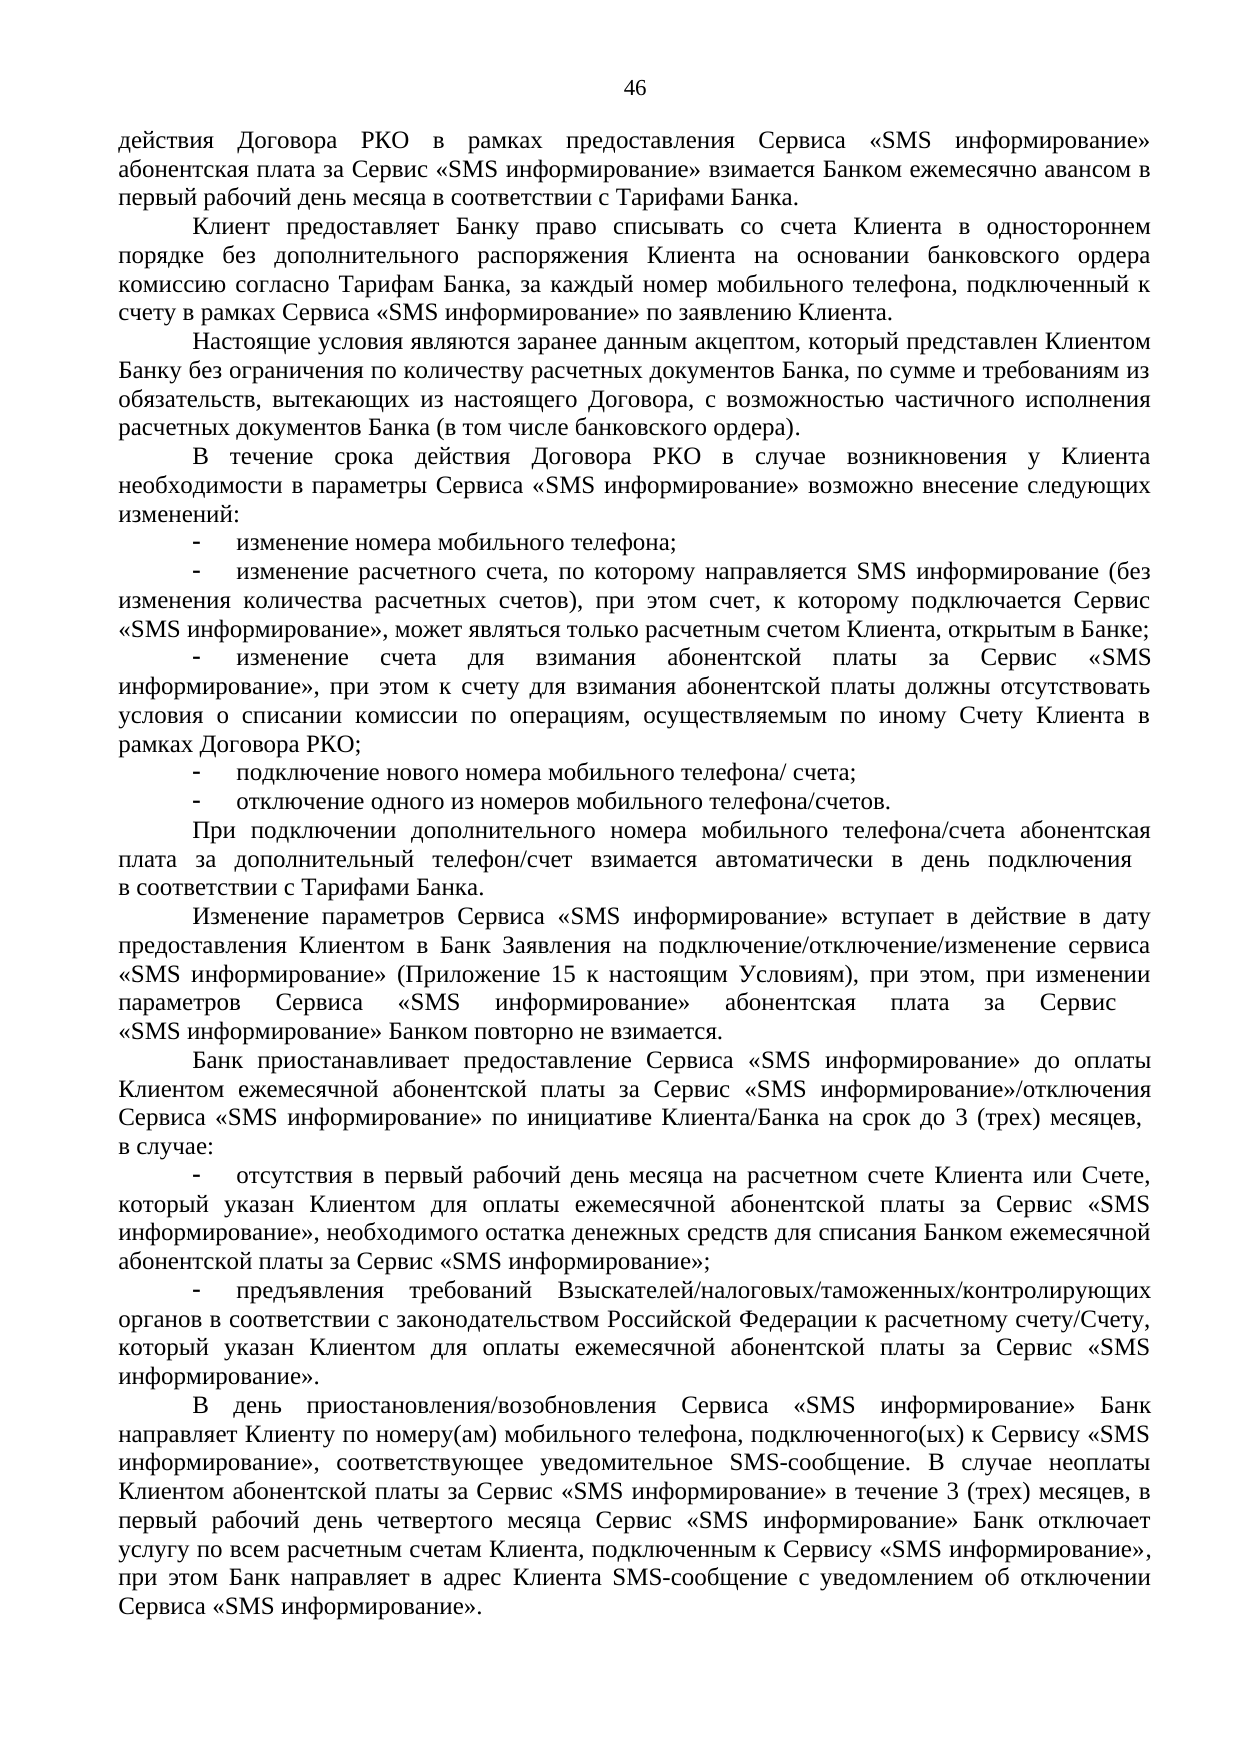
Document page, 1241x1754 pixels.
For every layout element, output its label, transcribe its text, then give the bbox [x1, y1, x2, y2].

list отсутствия в первый рабочий день месяца на расчетном счете Клиента или Счете, который указан Клиентом для оплаты ежемесячной абонентской платы за Сервис «SMS информирование», необходимого остатка денежных средств для списания Банком ежемесячной абонентской платы за Сервис «SMS информирование»; [118, 1160, 1152, 1275]
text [118, 125, 1152, 211]
text Изменение параметров Сервиса «SMS информирование» вступает в действие в дату предоставления Клиентом в Банк Заявления на подключение/отключение/изменение сервиса «SMS информирование» (Приложение 15 к настоящим Условиям), при этом, при изменении параметров Сервиса «SMS информирование» абонентская плата за Сервис «SMS информирование» Банком повторно не взимается. [118, 901, 1152, 1045]
list изменение счета для взимания абонентской платы за Сервис «SMS информирование», при этом к счету для взимания абонентской платы должны отсутствовать условия о списании комиссии по операциям, осуществляемым по иному Счету Клиента в рамках Договора РКО; [118, 642, 1152, 757]
text Клиент предоставляет Банку право списывать со счета Клиента в одностороннем порядке без дополнительного распоряжения Клиента на основании банковского ордера комиссию согласно Тарифам Банка, за каждый номер мобильного телефона, подключенный к счету в рамках Сервиса «SMS информирование» по заявлению Клиента. [118, 211, 1152, 326]
text Настоящие условия являются заранее данным акцептом, который представлен Клиентом Банку без ограничения по количеству расчетных документов Банка, по сумме и требованиям из обязательств, вытекающих из настоящего Договора, с возможностью частичного исполнения расчетных документов Банка (в том числе банковского ордера). [118, 326, 1152, 441]
list изменение расчетного счета, по которому направляется SMS информирование (без изменения количества расчетных счетов), при этом счет, к которому подключается Сервис «SMS информирование», может являться только расчетным счетом Клиента, открытым в Банке; [118, 556, 1152, 642]
list отключение одного из номеров мобильного телефона/счетов. [118, 786, 1152, 815]
text В течение срока действия Договора РКО в случае возникновения у Клиента необходимости в параметры Сервиса «SMS информирование» возможно внесение следующих изменений: [118, 441, 1152, 527]
list предъявления требований Взыскателей/налоговых/таможенных/контролирующих органов в соответствии с законодательством Российской Федерации к расчетному счету/Счету, который указан Клиентом для оплаты ежемесячной абонентской платы за Сервис «SMS информирование». [118, 1275, 1152, 1390]
list изменение номера мобильного телефона; [118, 527, 1152, 556]
text Банк приостанавливает предоставление Сервиса «SMS информирование» до оплаты Клиентом ежемесячной абонентской платы за Сервис «SMS информирование»/отключения Сервиса «SMS информирование» по инициативе Клиента/Банка на срок до 3 (трех) месяцев, в случае: [118, 1045, 1152, 1160]
text В день приостановления/возобновления Сервиса «SMS информирование» Банк направляет Клиенту по номеру(ам) мобильного телефона, подключенного(ых) к Сервису «SMS информирование», соответствующее уведомительное SMS-сообщение. В случае неоплаты Клиентом абонентской платы за Сервис «SMS информирование» в течение 3 (трех) месяцев, в первый рабочий день четвертого месяца Сервис «SMS информирование» Банк отключает услугу по всем расчетным счетам Клиента, подключенным к Сервису «SMS информирование», при этом Банк направляет в адрес Клиента SMS-сообщение с уведомлением об отключении Сервиса «SMS информирование». [118, 1390, 1152, 1620]
text При подключении дополнительного номера мобильного телефона/счета абонентская плата за дополнительный телефон/счет взимается автоматически в день подключения в соответствии с Тарифами Банка. [118, 815, 1152, 901]
list подключение нового номера мобильного телефона/ счета; [118, 757, 1152, 786]
